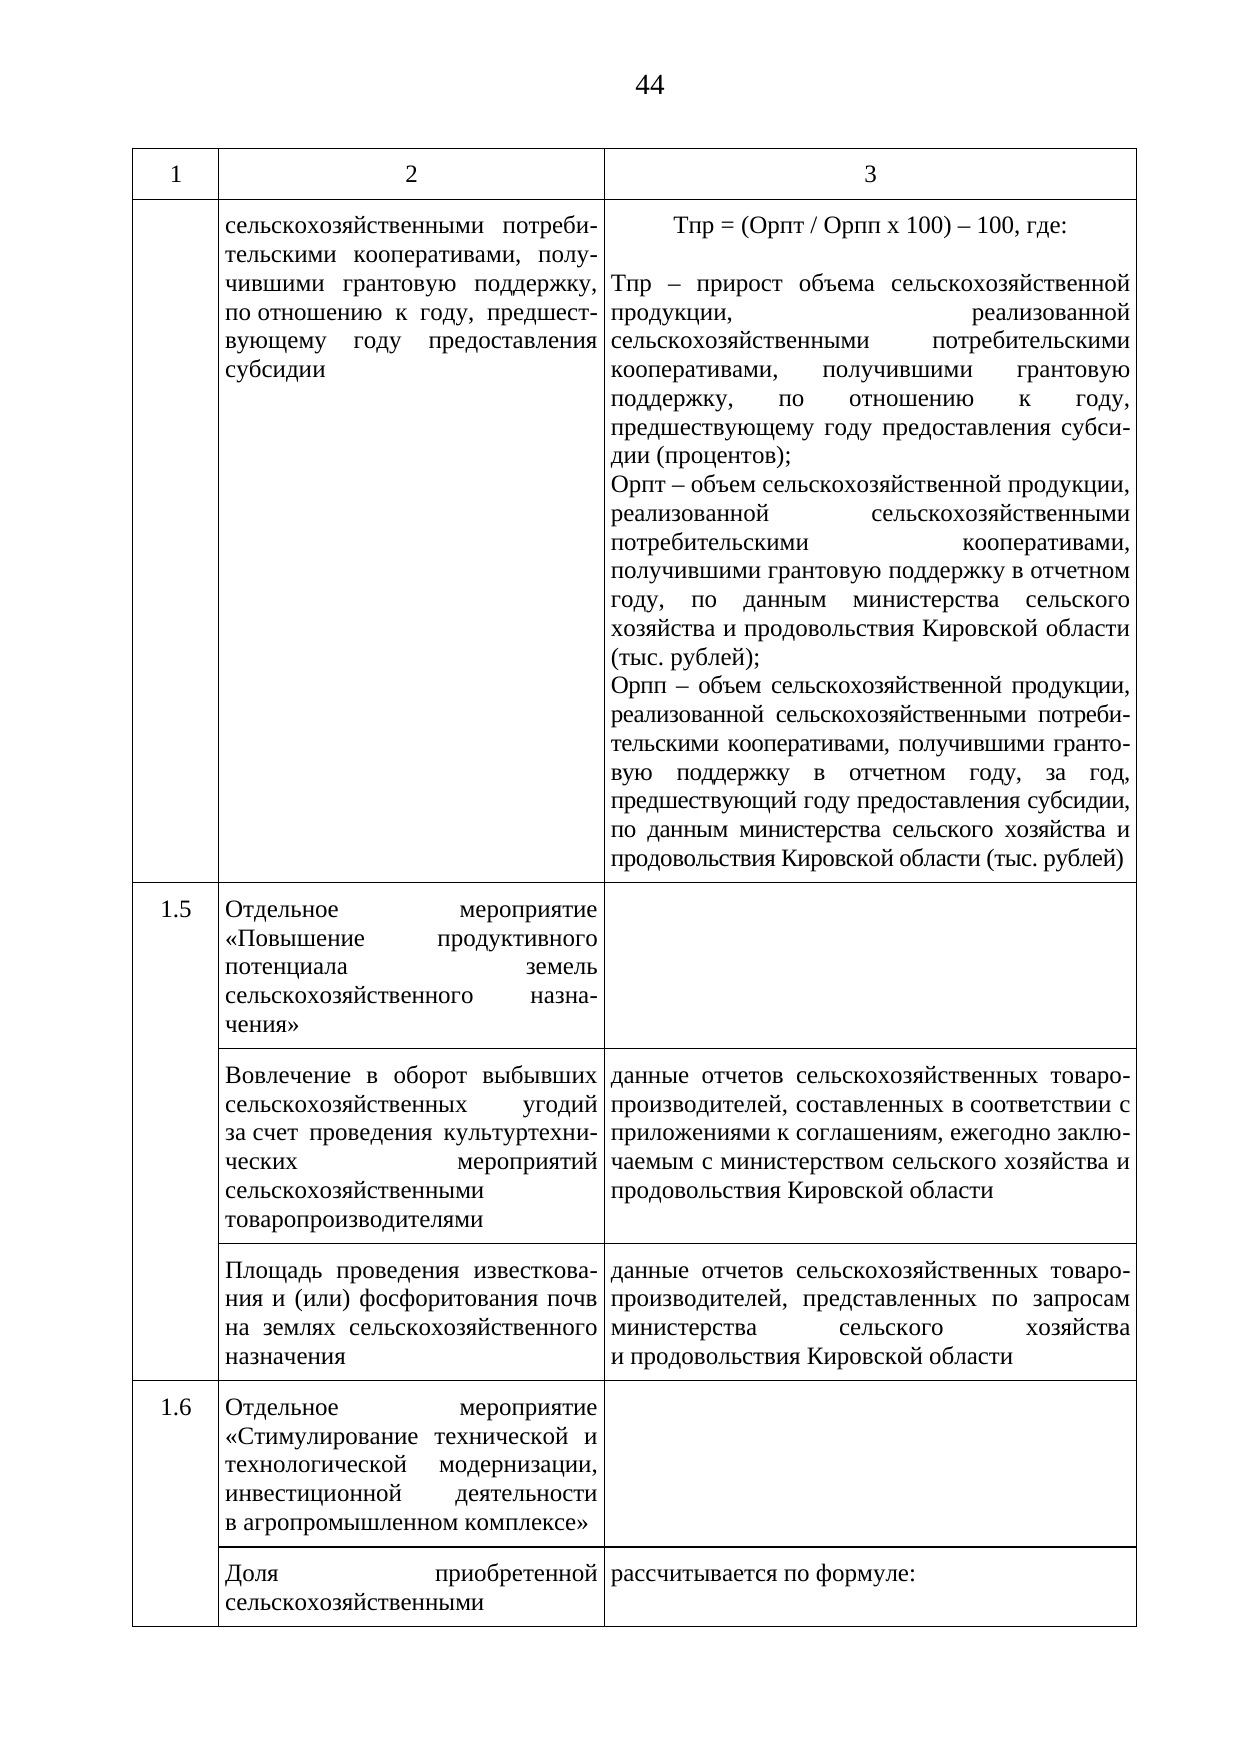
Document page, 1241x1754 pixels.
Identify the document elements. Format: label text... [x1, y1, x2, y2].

table_cell [605, 883, 1136, 1048]
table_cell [219, 200, 604, 882]
table_cell данные отчетов сельскохозяйственных товаропроизводителей, составленных в соответствии с приложениями к соглашениям, ежегодно заключаемым с министерством сельского хозяйства и продовольствия Кировской области [605, 1049, 1136, 1243]
table_cell Отдельное мероприятие «Стимулирование технической и технологической модернизации, инвестиционной деятельности в агропромышленном комплексе» [219, 1381, 604, 1546]
table_cell Вовлечение в оборот выбывших сельскохозяйственных угодий за счет проведения культуртехнических мероприятий сельскохозяйственными товаропроизводителями [219, 1049, 604, 1243]
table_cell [605, 200, 1136, 882]
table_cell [605, 1548, 1136, 1626]
table_cell данные отчетов сельскохозяйственных товаропроизводителей, представленных по запросам министерства сельского хозяйства и продовольствия Кировской области [605, 1244, 1136, 1380]
table_cell Отдельное мероприятие «Повышение продуктивного потенциала земель сельскохозяйственного назначения» [219, 883, 604, 1048]
table_header 3 [605, 149, 1136, 199]
table_header 2 [219, 149, 604, 199]
table_cell 1.5 [133, 883, 218, 1380]
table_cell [219, 1548, 604, 1626]
table_cell [605, 1381, 1136, 1546]
table_header 1 [133, 149, 218, 199]
table_cell Площадь проведения известкования и (или) фосфоритования почв на землях сельскохозяйственного назначения [219, 1244, 604, 1380]
table_cell 1.6 [133, 1381, 218, 1626]
